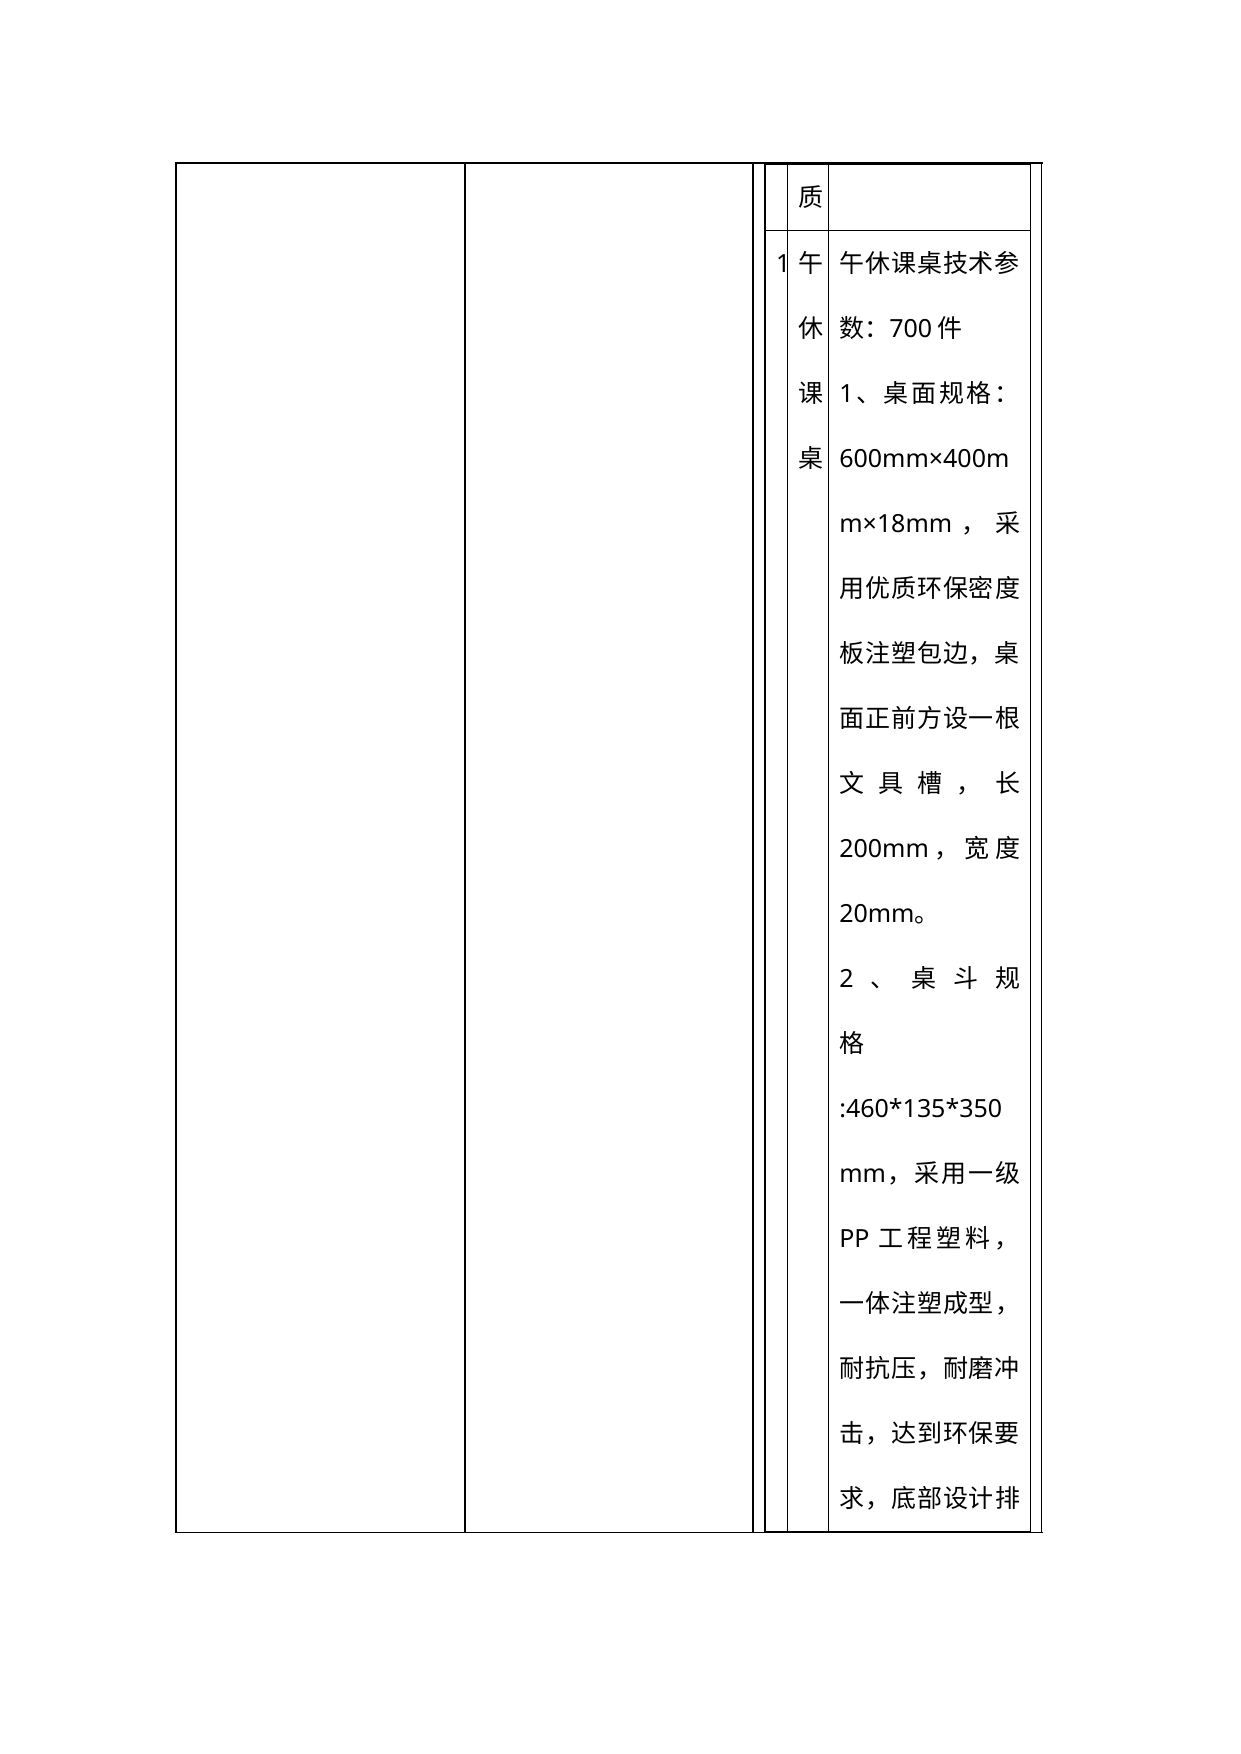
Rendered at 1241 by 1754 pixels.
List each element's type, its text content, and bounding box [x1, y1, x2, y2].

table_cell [788, 231, 828, 1531]
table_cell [829, 165, 1030, 230]
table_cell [829, 231, 1030, 1531]
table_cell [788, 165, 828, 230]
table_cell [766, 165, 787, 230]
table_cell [1031, 164, 1041, 1532]
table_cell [766, 231, 787, 1531]
table_cell [466, 164, 752, 1532]
table_cell 1 [177, 164, 464, 1532]
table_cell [754, 164, 764, 1532]
